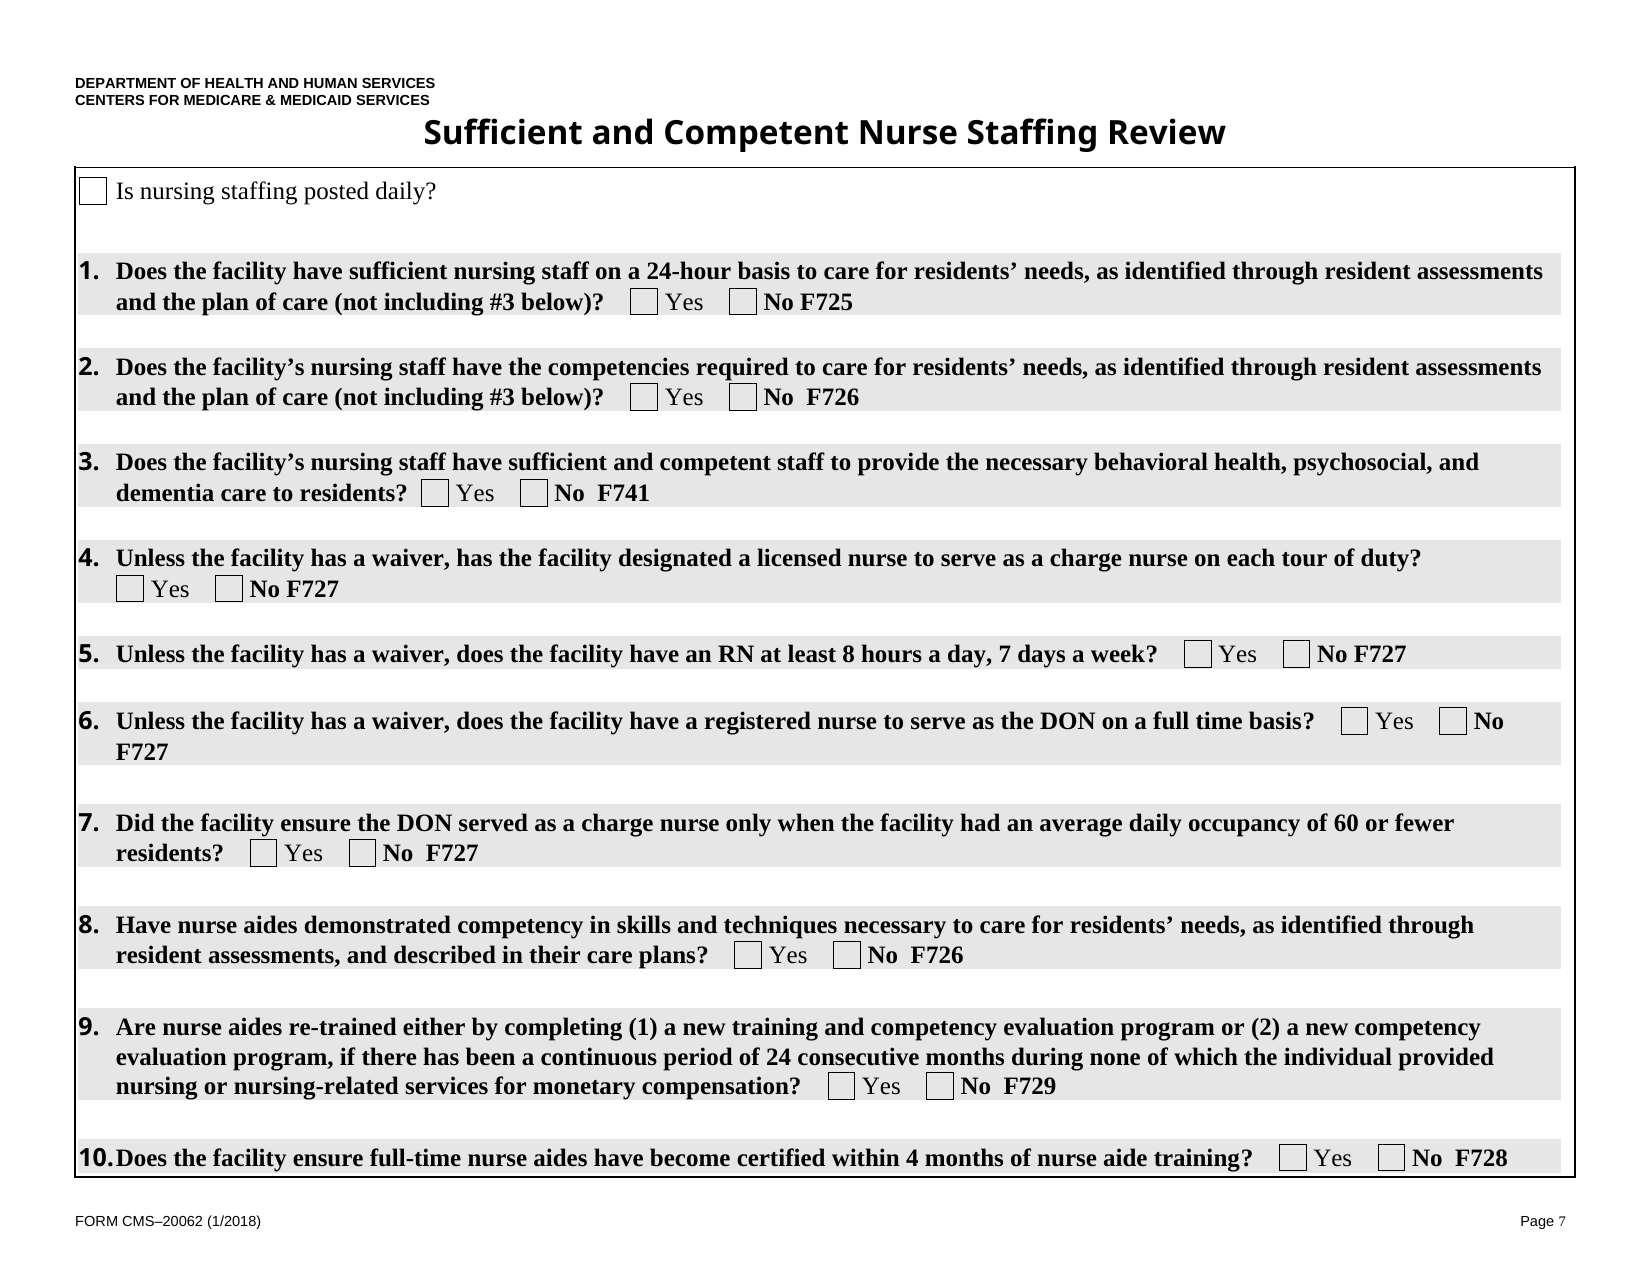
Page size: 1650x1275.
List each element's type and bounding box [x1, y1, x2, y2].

table_cell [76, 168, 1574, 1176]
